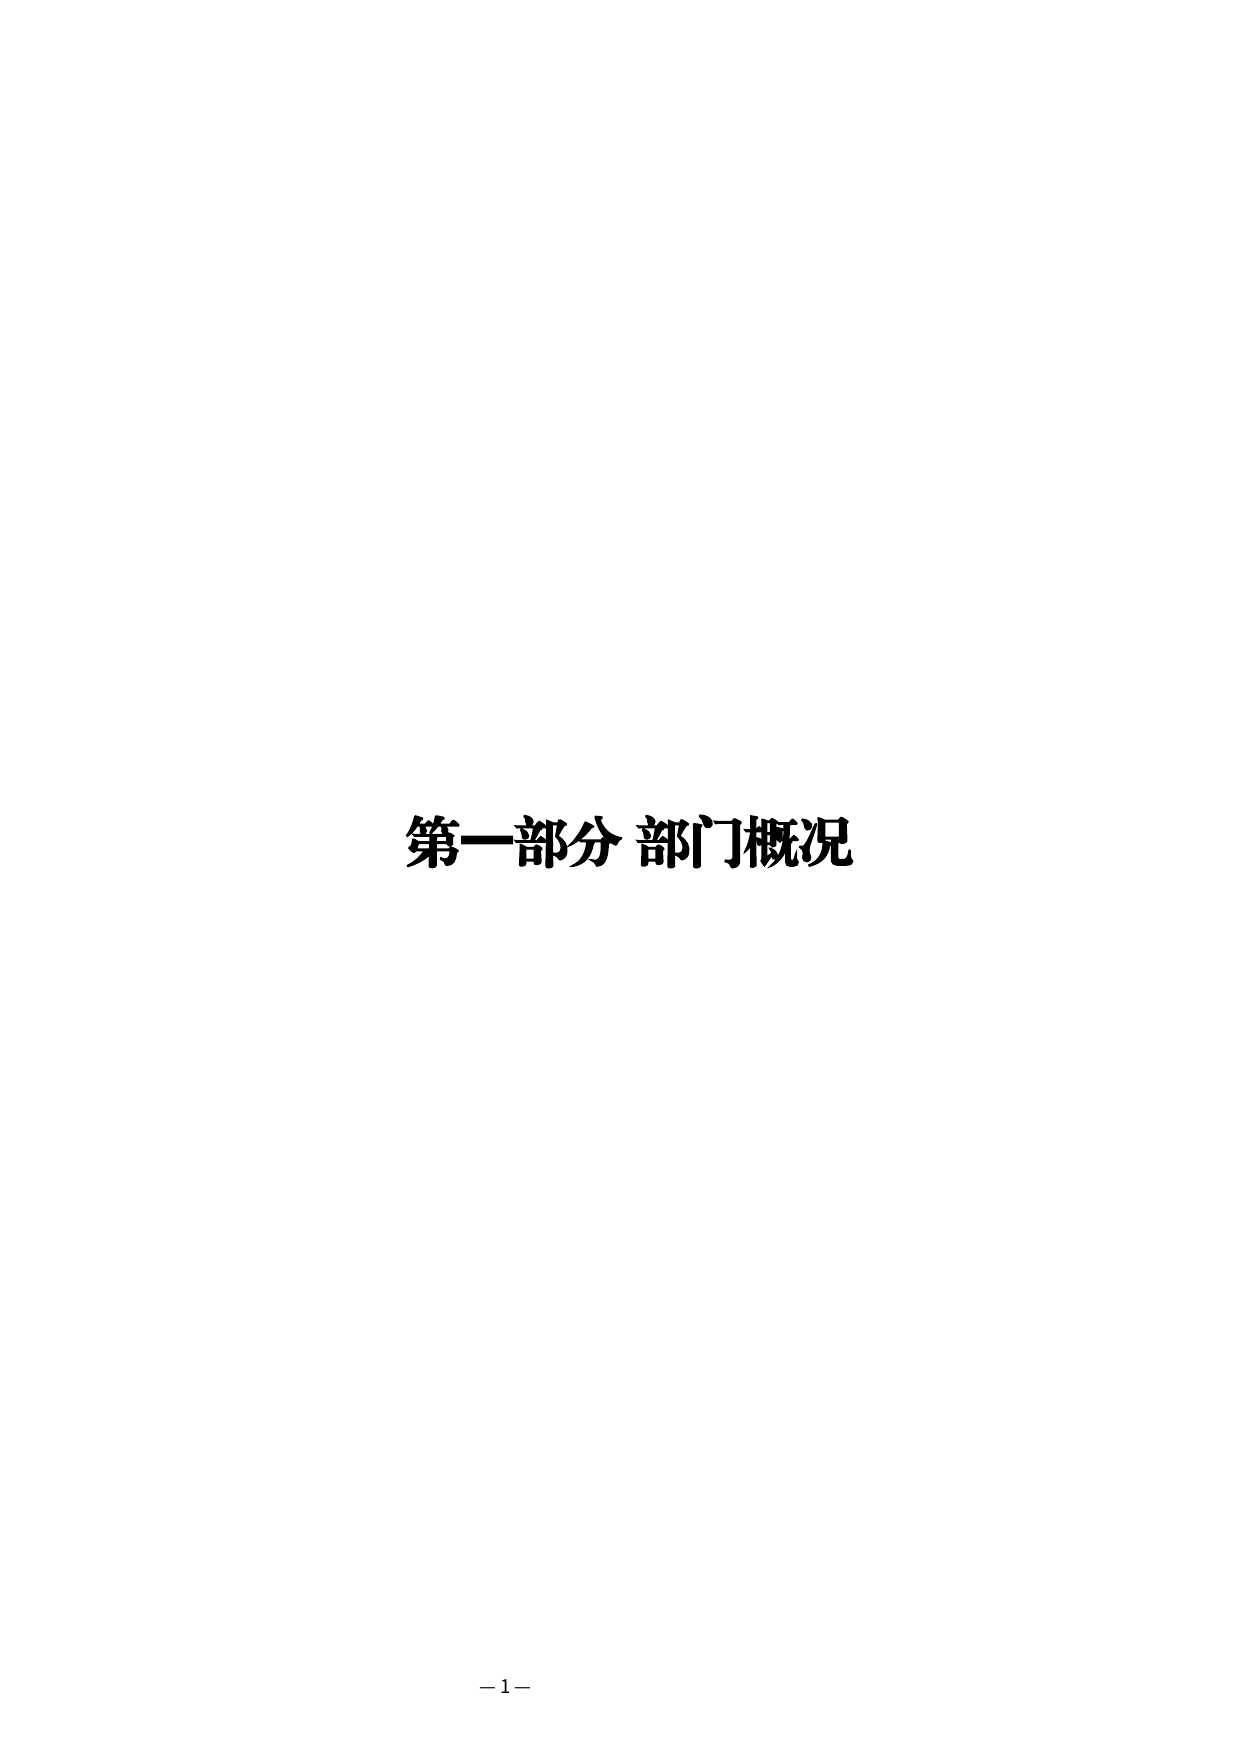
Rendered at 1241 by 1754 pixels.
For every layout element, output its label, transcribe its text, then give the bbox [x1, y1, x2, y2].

list 部门概况 [118, 812, 1140, 877]
